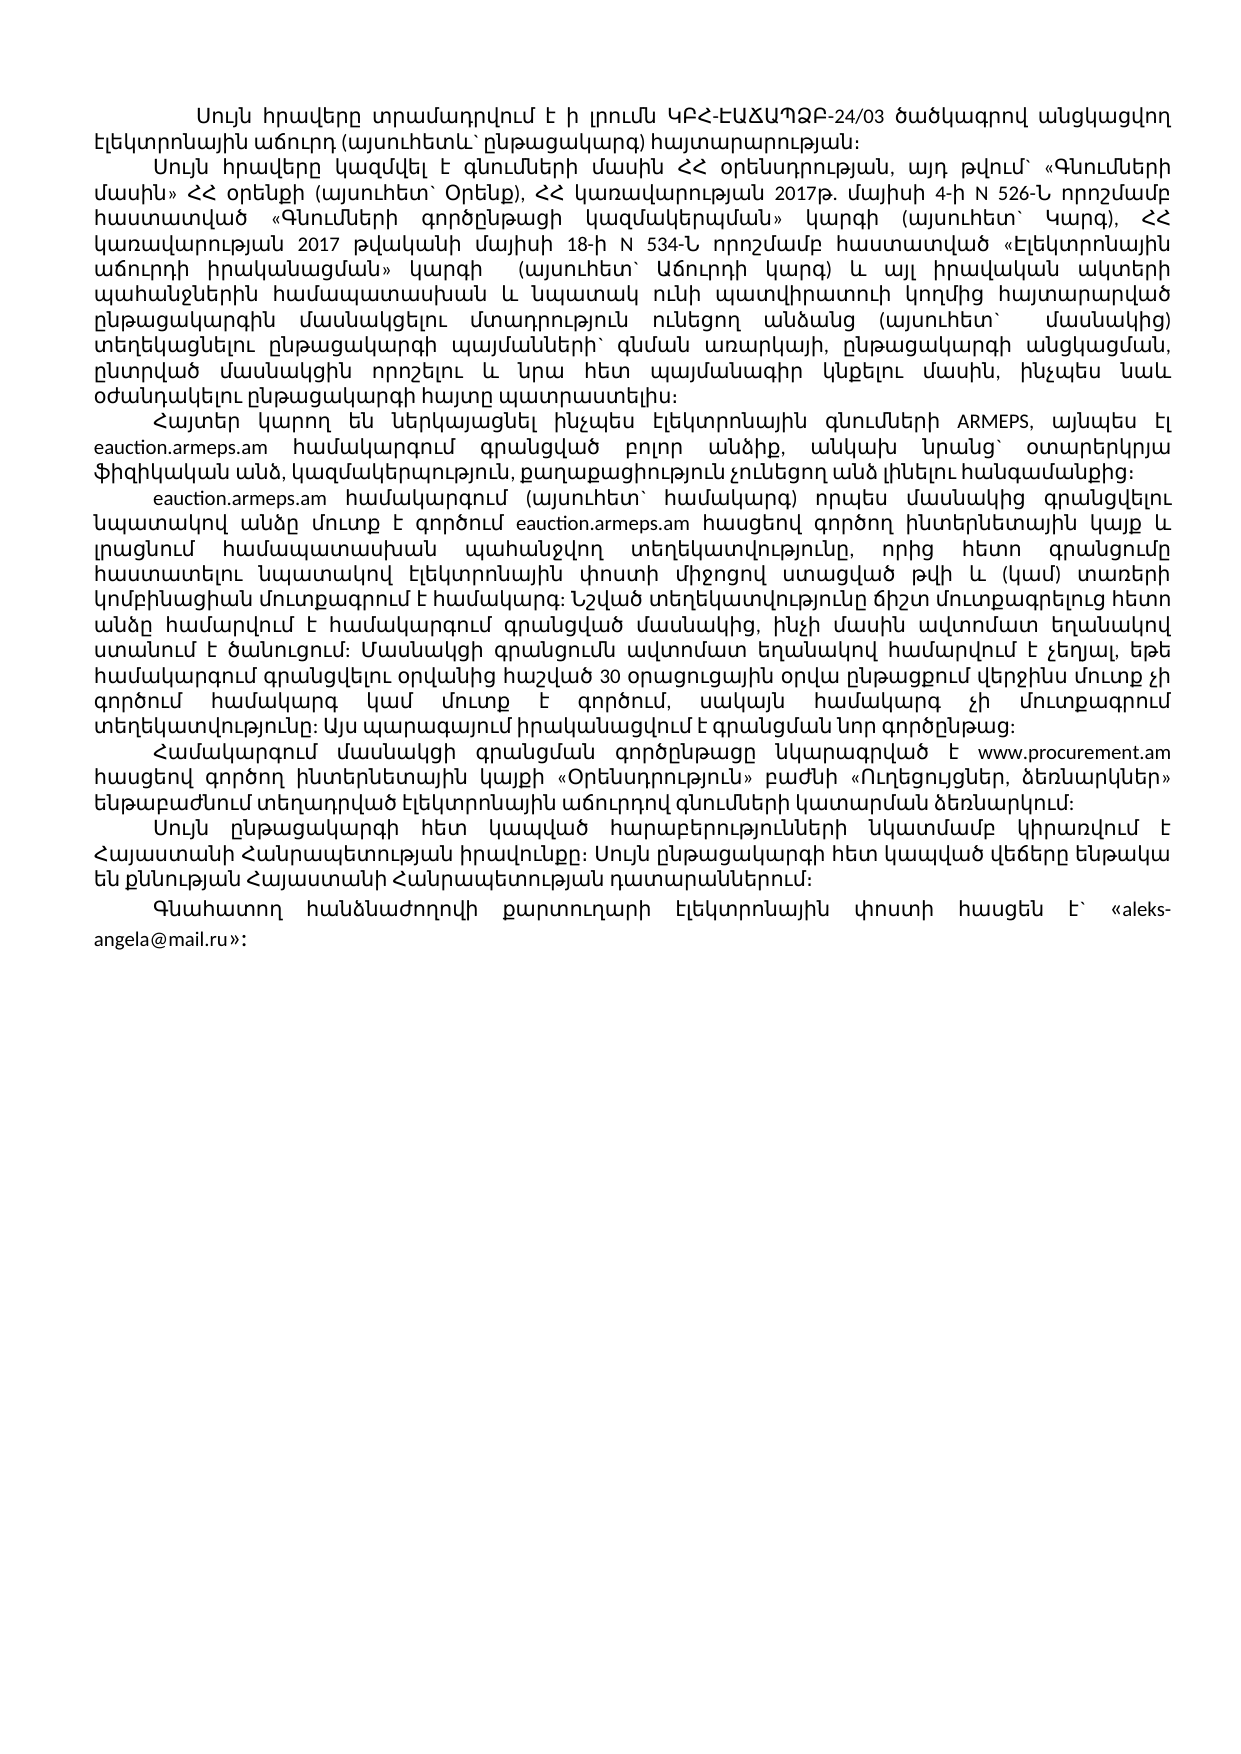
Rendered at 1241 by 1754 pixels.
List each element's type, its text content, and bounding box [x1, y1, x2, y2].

text Սույն հրավերը տրամադրվում է ի լրումն ԿԲՀ-ԷԱՃԱՊՁԲ-24/03 ծածկագրով անցկացվող էլեկտրոնային աճուրդ (այսուհետև` ընթացակարգ) հայտարարության։ [94, 104, 1171, 154]
text Համակարգում մասնակցի գրանցման գործընթացը նկարագրված է www.procurement.am հասցեով գործող ինտերնետային կայքի «Օրենսդրություն» բաժնի «Ուղեցույցներ, ձեռնարկներ» ենթաբաժնում տեղադրված էլեկտրոնային աճուրդով գնումների կատարման ձեռնարկում: [94, 739, 1171, 815]
text Սույն հրավերը կազմվել է գնումների մասին ՀՀ օրենսդրության, այդ թվում` «Գնումների մասին» ՀՀ օրենքի (այսուհետ` Օրենք), ՀՀ կառավարության 2017թ. մայիսի 4-ի N 526-Ն որոշմամբ հաստատված «Գնումների գործընթացի կազմակերպման» կարգի (այսուհետ` Կարգ), ՀՀ կառավարության 2017 թվականի մայիսի 18-ի N 534-Ն որոշմամբ հաստատված «Էլեկտրոնային աճուրդի իրականացման» կարգի (այսուհետ` Աճուրդի կարգ) և այլ իրավական ակտերի պահանջներին համապատասխան և նպատակ ունի պատվիրատուի կողմից հայտարարված ընթացակարգին մասնակցելու մտադրություն ունեցող անձանց (այսուհետ` մասնակից) տեղեկացնելու ընթացակարգի պայմանների` գնման առարկայի, ընթացակարգի անցկացման, ընտրված մասնակցին որոշելու և նրա հետ պայմանագիր կնքելու մասին, ինչպես նաև օժանդակելու ընթացակարգի հայտը պատրաստելիս։ [94, 154, 1171, 409]
text Գնահատող հանձնաժողովի քարտուղարի էլեկտրոնային փոստի հասցեն է` «aleks-angela@mail.ru»: [94, 892, 1171, 953]
text Սույն ընթացակարգի հետ կապված հարաբերությունների նկատմամբ կիրառվում է Հայաստանի Հանրապետության իրավունքը։ Սույն ընթացակարգի հետ կապված վեճերը ենթակա են քննության Հայաստանի Հանրապետության դատարաններում։ [94, 815, 1171, 892]
text Հայտեր կարող են ներկայացնել ինչպես էլեկտրոնային գնումների ARMEPS, այնպես էլ eauction.armeps.am համակարգում գրանցված բոլոր անձիք, անկախ նրանց` օտարերկրյա ֆիզիկական անձ, կազմակերպություն, քաղաքացիություն չունեցող անձ լինելու հանգամանքից։ [94, 409, 1171, 485]
text eauction.armeps.am համակարգում (այսուհետ` համակարգ) որպես մասնակից գրանցվելու նպատակով անձը մուտք է գործում eauction.armeps.am հասցեով գործող ինտերնետային կայք և լրացնում համապատասխան պահանջվող տեղեկատվությունը, որից հետո գրանցումը հաստատելու նպատակով էլեկտրոնային փոստի միջոցով ստացված թվի և (կամ) տառերի կոմբինացիան մուտքագրում է համակարգ: Նշված տեղեկատվությունը ճիշտ մուտքագրելուց հետո անձը համարվում է համակարգում գրանցված մասնակից, ինչի մասին ավտոմատ եղանակով ստանում է ծանուցում: Մասնակցի գրանցումն ավտոմատ եղանակով համարվում է չեղյալ, եթե համակարգում գրանցվելու օրվանից հաշված 30 օրացուցային օրվա ընթացքում վերջինս մուտք չի գործում համակարգ կամ մուտք է գործում, սակայն համակարգ չի մուտքագրում տեղեկատվությունը: Այս պարագայում իրականացվում է գրանցման նոր գործընթաց: [94, 485, 1171, 739]
